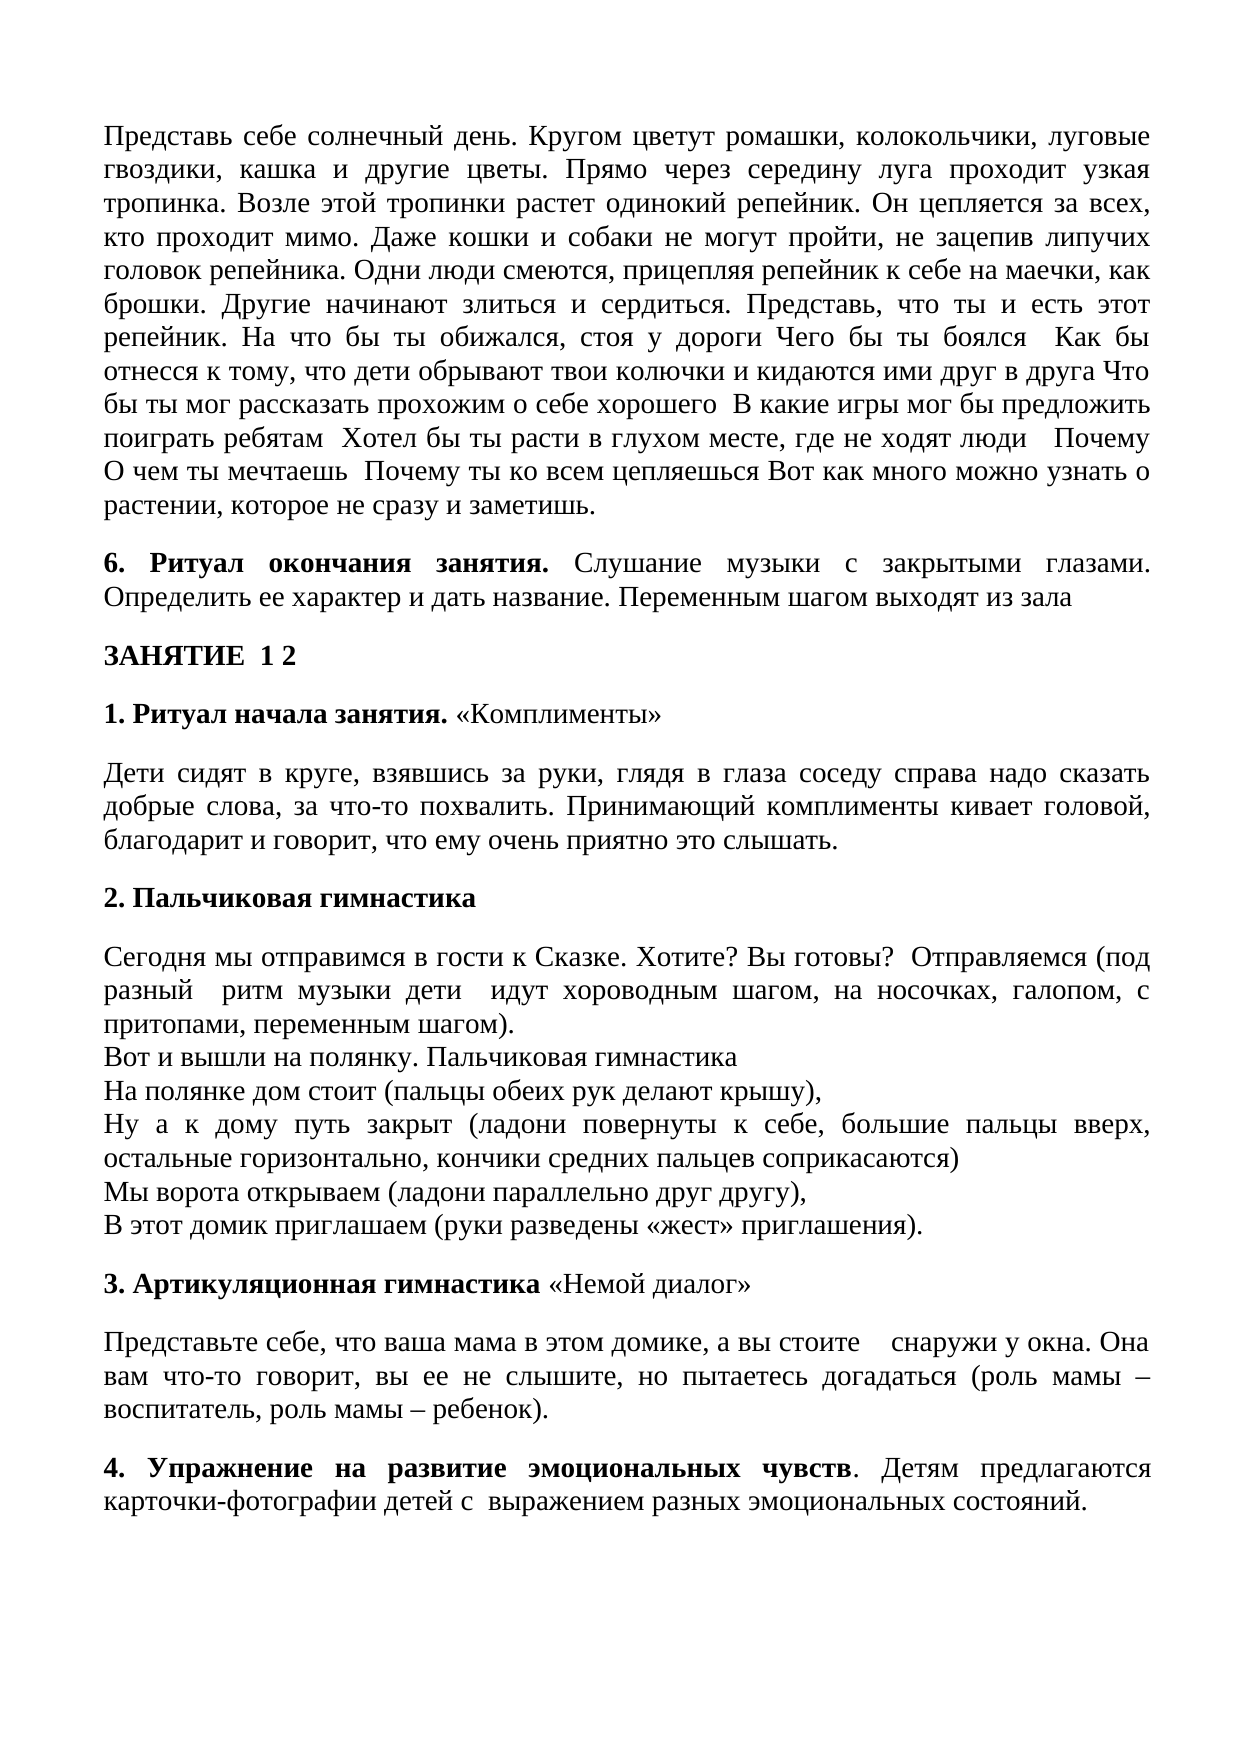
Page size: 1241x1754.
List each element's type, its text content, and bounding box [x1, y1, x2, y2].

text Мы ворота открываем (ладони параллельно друг другу), [103, 1174, 1152, 1207]
text ЗАНЯТИЕ 1 2 [103, 638, 1152, 671]
text Вот и вышли на полянку. Пальчиковая гимнастика [103, 1039, 1152, 1073]
text 1. Ритуал начала занятия. «Комплименты» [103, 696, 1152, 730]
text Дети сидят в круге, взявшись за руки, глядя в глаза соседу справа надо сказать добрые слова, за что-то похвалить. Принимающий комплименты кивает головой, благодарит и говорит, что ему очень приятно это слышать. [103, 755, 1152, 855]
text Сегодня мы отправимся в гости к Сказке. Хотите? Вы готовы? Отправляемся (под разный ритм музыки дети идут хороводным шагом, на носочках, галопом, с притопами, переменным шагом). [103, 939, 1152, 1039]
text В этот домик приглашаем (руки разведены «жест» приглашения). [103, 1207, 1152, 1241]
text 4. Упражнение на развитие эмоциональных чувств. Детям предлагаются карточки-фотографии детей с выражением разных эмоциональных состояний. [103, 1450, 1152, 1517]
text Ну а к дому путь закрыт (ладони повернуты к себе, большие пальцы вверх, остальные горизонтально, кончики средних пальцев соприкасаются) [103, 1107, 1152, 1174]
text Представь себе солнечный день. Кругом цветут ромашки, колокольчики, луговые гвоздики, кашка и другие цветы. Прямо через середину луга проходит узкая тропинка. Возле этой тропинки растет одинокий репейник. Он цепляется за всех, кто проходит мимо. Даже кошки и собаки не могут пройти, не зацепив липучих головок репейника. Одни люди смеются, прицепляя репейник к себе на маечки, как брошки. Другие начинают злиться и сердиться. Представь, что ты и есть этот репейник. На что бы ты обижался, стоя у дороги Чего бы ты боялся Как бы отнесся к тому, что дети обрывают твои колючки и кидаются ими друг в друга Что бы ты мог рассказать прохожим о себе хорошего В какие игры мог бы предложить поиграть ребятам Хотел бы ты расти в глухом месте, где не ходят люди Почему О чем ты мечтаешь Почему ты ко всем цепляешься Вот как много можно узнать о растении, которое не сразу и заметишь. [103, 118, 1152, 521]
text На полянке дом стоит (пальцы обеих рук делают крышу), [103, 1073, 1152, 1107]
text 6. Ритуал окончания занятия. Слушание музыки с закрытыми глазами. Определить ее характер и дать название. Переменным шагом выходят из зала [103, 546, 1152, 613]
text 2. Пальчиковая гимнастика [103, 880, 1152, 914]
text 3. Артикуляционная гимнастика «Немой диалог» [103, 1266, 1152, 1299]
text Представьте себе, что ваша мама в этом домике, а вы стоите снаружи у окна. Она вам что-то говорит, вы ее не слышите, но пытаетесь догадаться (роль мамы – воспитатель, роль мамы – ребенок). [103, 1324, 1152, 1425]
